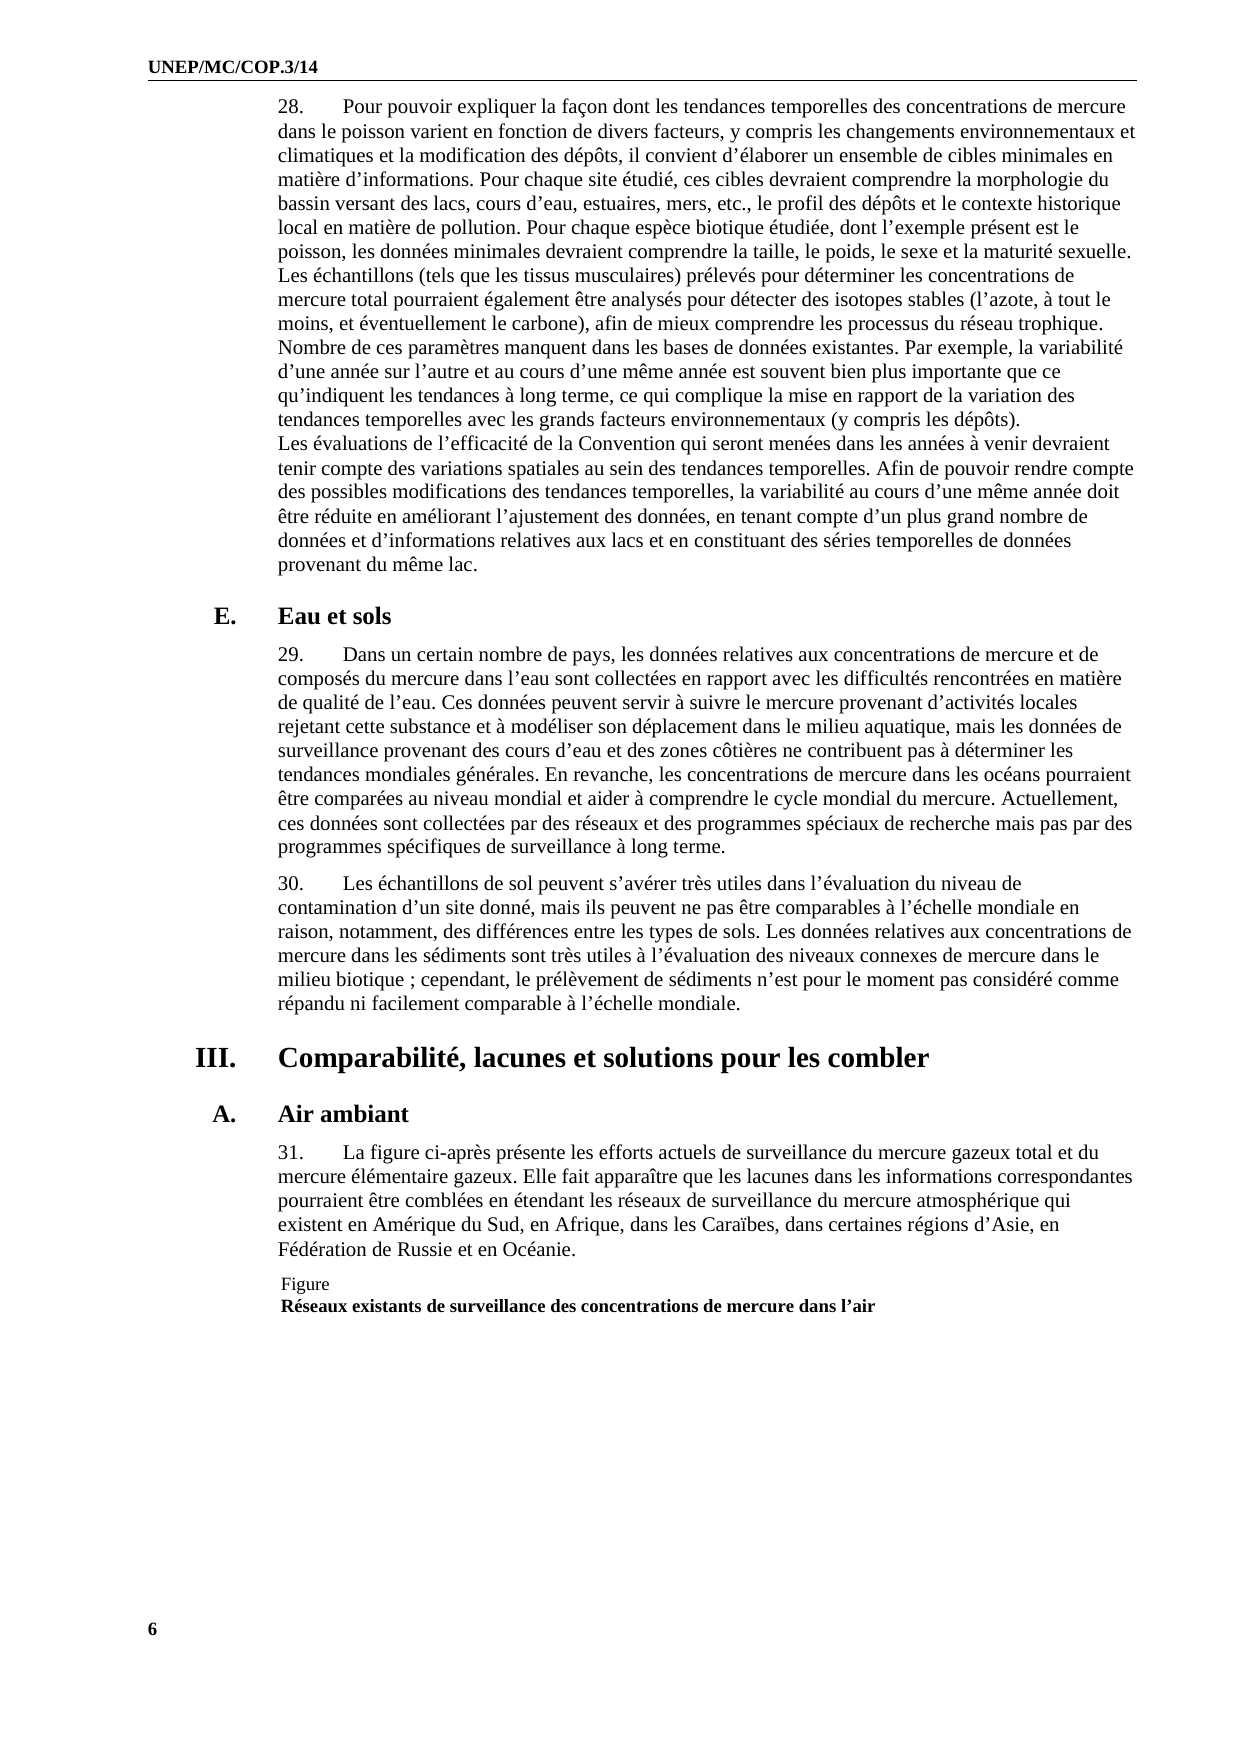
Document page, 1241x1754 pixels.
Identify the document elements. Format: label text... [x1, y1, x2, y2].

text Les échantillons de sol peuvent s’avérer très utiles dans l’évaluation du niveau de contamination d’un site donné, mais ils peuvent ne pas être comparables à l’échelle mondiale en raison, notamment, des différences entre les types de sols. Les données relatives aux concentrations de mercure dans les sédiments sont très utiles à l’évaluation des niveaux connexes de mercure dans le milieu biotique ; cependant, le prélèvement de sédiments n’est pour le moment pas considéré comme répandu ni facilement comparable à l’échelle mondiale. [278, 871, 1137, 1015]
text Pour pouvoir expliquer la façon dont les tendances temporelles des concentrations de mercure dans le poisson varient en fonction de divers facteurs, y compris les changements environnementaux et climatiques et la modification des dépôts, il convient d’élaborer un ensemble de cibles minimales en matière d’informations. Pour chaque site étudié, ces cibles devraient comprendre la morphologie du bassin versant des lacs, cours d’eau, estuaires, mers, etc., le profil des dépôts et le contexte historique local en matière de pollution. Pour chaque espèce biotique étudiée, dont l’exemple présent est le poisson, les données minimales devraient comprendre la taille, le poids, le sexe et la maturité sexuelle. Les échantillons (tels que les tissus musculaires) prélevés pour déterminer les concentrations de mercure total pourraient également être analysés pour détecter des isotopes stables (l’azote, à tout le moins, et éventuellement le carbone), afin de mieux comprendre les processus du réseau trophique. Nombre de ces paramètres manquent dans les bases de données existantes. Par exemple, la variabilité d’une année sur l’autre et au cours d’une même année est souvent bien plus importante que ce qu’indiquent les tendances à long terme, ce qui complique la mise en rapport de la variation des tendances temporelles avec les grands facteurs environnementaux (y compris les dépôts). Les évaluations de l’efficacité de la Convention qui seront menées dans les années à venir devraient tenir compte des variations spatiales au sein des tendances temporelles. Afin de pouvoir rendre compte des possibles modifications des tendances temporelles, la variabilité au cours d’une même année doit être réduite en améliorant l’ajustement des données, en tenant compte d’un plus grand nombre de données et d’informations relatives aux lacs et en constituant des séries temporelles de données provenant du même lac. [278, 94, 1137, 576]
text E. Eau et sols [148, 601, 1107, 629]
text Dans un certain nombre de pays, les données relatives aux concentrations de mercure et de composés du mercure dans l’eau sont collectées en rapport avec les difficultés rencontrées en matière de qualité de l’eau. Ces données peuvent servir à suivre le mercure provenant d’activités locales rejetant cette substance et à modéliser son déplacement dans le milieu aquatique, mais les données de surveillance provenant des cours d’eau et des zones côtières ne contribuent pas à déterminer les tendances mondiales générales. En revanche, les concentrations de mercure dans les océans pourraient être comparées au niveau mondial et aider à comprendre le cycle mondial du mercure. Actuellement, ces données sont collectées par des réseaux et des programmes spéciaux de recherche mais pas par des programmes spécifiques de surveillance à long terme. [278, 642, 1137, 858]
text A. Air ambiant [148, 1099, 1107, 1128]
text III. Comparabilité, lacunes et solutions pour les combler [148, 1040, 1107, 1074]
text La figure ci-après présente les efforts actuels de surveillance du mercure gazeux total et du mercure élémentaire gazeux. Elle fait apparaître que les lacunes dans les informations correspondantes pourraient être comblées en étendant les réseaux de surveillance du mercure atmosphérique qui existent en Amérique du Sud, en Afrique, dans les Caraïbes, dans certaines régions d’Asie, en Fédération de Russie et en Océanie. [278, 1140, 1137, 1261]
text Réseaux existants de surveillance des concentrations de mercure dans l’air [281, 1294, 1137, 1316]
text Figure [281, 1273, 1137, 1294]
